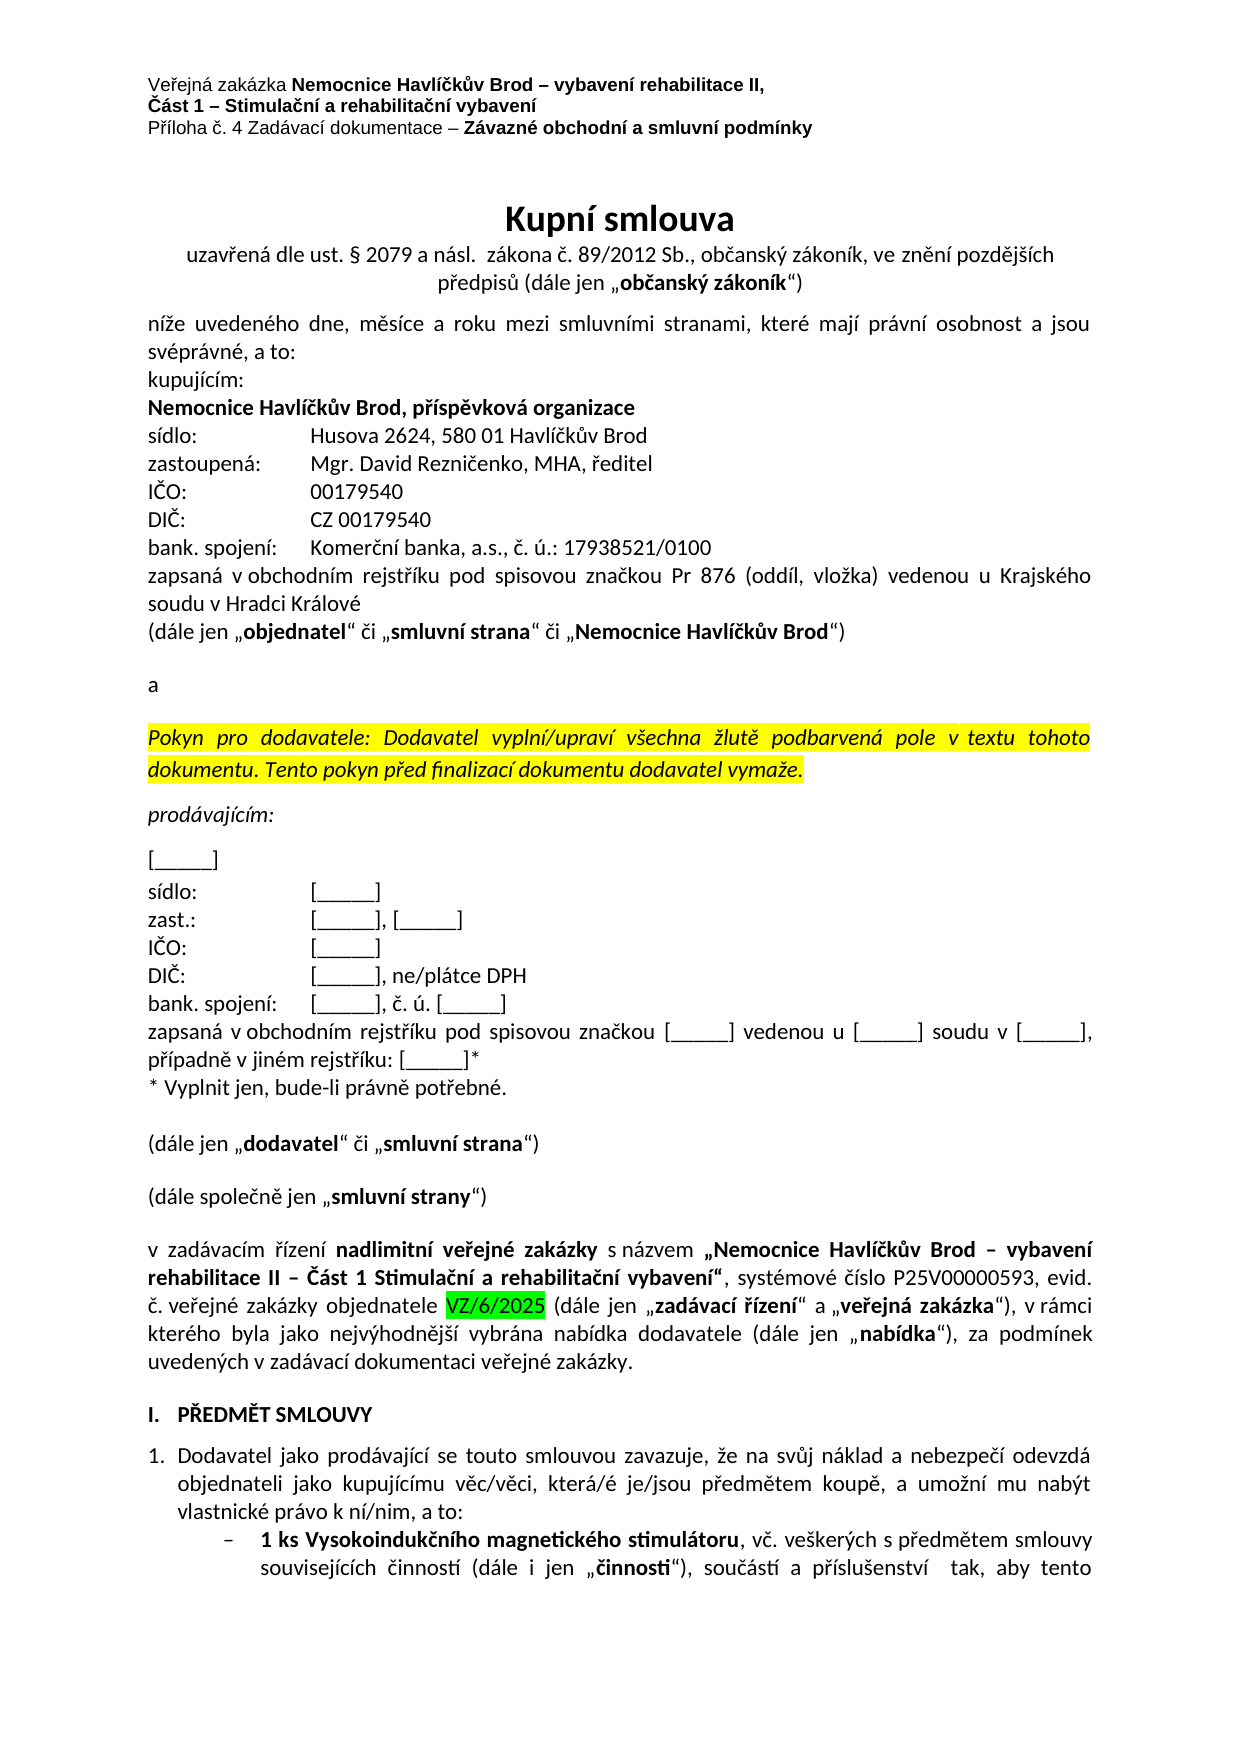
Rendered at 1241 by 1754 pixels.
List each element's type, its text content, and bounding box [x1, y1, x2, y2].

text sídlo: Husova 2624, 580 01 Havlíčkův Brod [148, 421, 1093, 449]
text Kupní smlouva [148, 194, 1093, 240]
list PŘEDMĚT SMLOUVY [148, 1400, 1093, 1428]
text IČO: [148, 933, 1093, 961]
text DIČ: [148, 961, 1093, 989]
text zast.: , [148, 905, 1093, 933]
text v zadávacím řízení nadlimitní veřejné zakázky s názvem „Nemocnice Havlíčkův Brod – vybavení rehabilitace II – Část 1 Stimulační a rehabilitační vybavení“, systémové číslo P25V00000593, evid. č. veřejné zakázky objednatele VZ/6/2025 (dále jen „zadávací řízení“ a „veřejná zakázka“), v rámci kterého byla jako nejvýhodnější vybrána nabídka dodavatele (dále jen „nabídka“), za podmínek uvedených v zadávací dokumentaci veřejné zakázky. [148, 1235, 1093, 1375]
text Pokyn pro dodavatele: Dodavatel vyplní/upraví všechna žlutě podbarvená pole v textu tohoto dokumentu. Tento pokyn před finalizací dokumentu dodavatel vymaže. [148, 723, 1093, 783]
list Dodavatel jako prodávající se touto smlouvou zavazuje, že na svůj náklad a nebezpečí odevzdá objednateli jako kupujícímu věc/věci, která/é je/jsou předmětem koupě, a umožní mu nabýt vlastnické právo k ní/nim, a to: [148, 1441, 1093, 1525]
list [223, 1525, 1093, 1581]
text a [148, 670, 1093, 698]
text bank. spojení: , č. ú. [148, 989, 1093, 1017]
text sídlo: [148, 877, 1093, 905]
text Nemocnice Havlíčkův Brod, příspěvková organizace [148, 393, 1093, 421]
text (dále jen „objednatel“ či „smluvní strana“ či „Nemocnice Havlíčkův Brod“) [148, 617, 1093, 645]
text (dále společně jen „smluvní strany“) [148, 1182, 1093, 1210]
text zapsaná v obchodním rejstříku pod spisovou značkou Pr 876 (oddíl, vložka) vedenou u Krajského soudu v Hradci Králové [148, 561, 1093, 617]
text * Vyplnit jen, bude-li právně potřebné. [148, 1073, 1093, 1101]
text (dále jen „dodavatel“ či „smluvní strana“) [148, 1129, 1093, 1157]
text IČO: 00179540 [148, 477, 1093, 505]
text uzavřená dle ust. § 2079 a násl. zákona č. 89/2012 Sb., občanský zákoník, ve znění pozdějších předpisů (dále jen „občanský zákoník“) [148, 240, 1093, 296]
text kupujícím: [148, 365, 1093, 393]
text DIČ: CZ 00179540 [148, 505, 1093, 533]
text prodávajícím: [148, 800, 1093, 828]
text níže uvedeného dne, měsíce a roku mezi smluvními stranami, které mají právní osobnost a jsou svéprávné, a to: [148, 309, 1093, 365]
text bank. spojení: Komerční banka, a.s., č. ú.: 17938521/0100 [148, 533, 1093, 561]
text zastoupená: Mgr. David Rezničenko, MHA, ředitel [148, 449, 1093, 477]
text zapsaná v obchodním rejstříku pod spisovou značkou vedenou u soudu v , případně v jiném rejstříku: [148, 1017, 1093, 1073]
